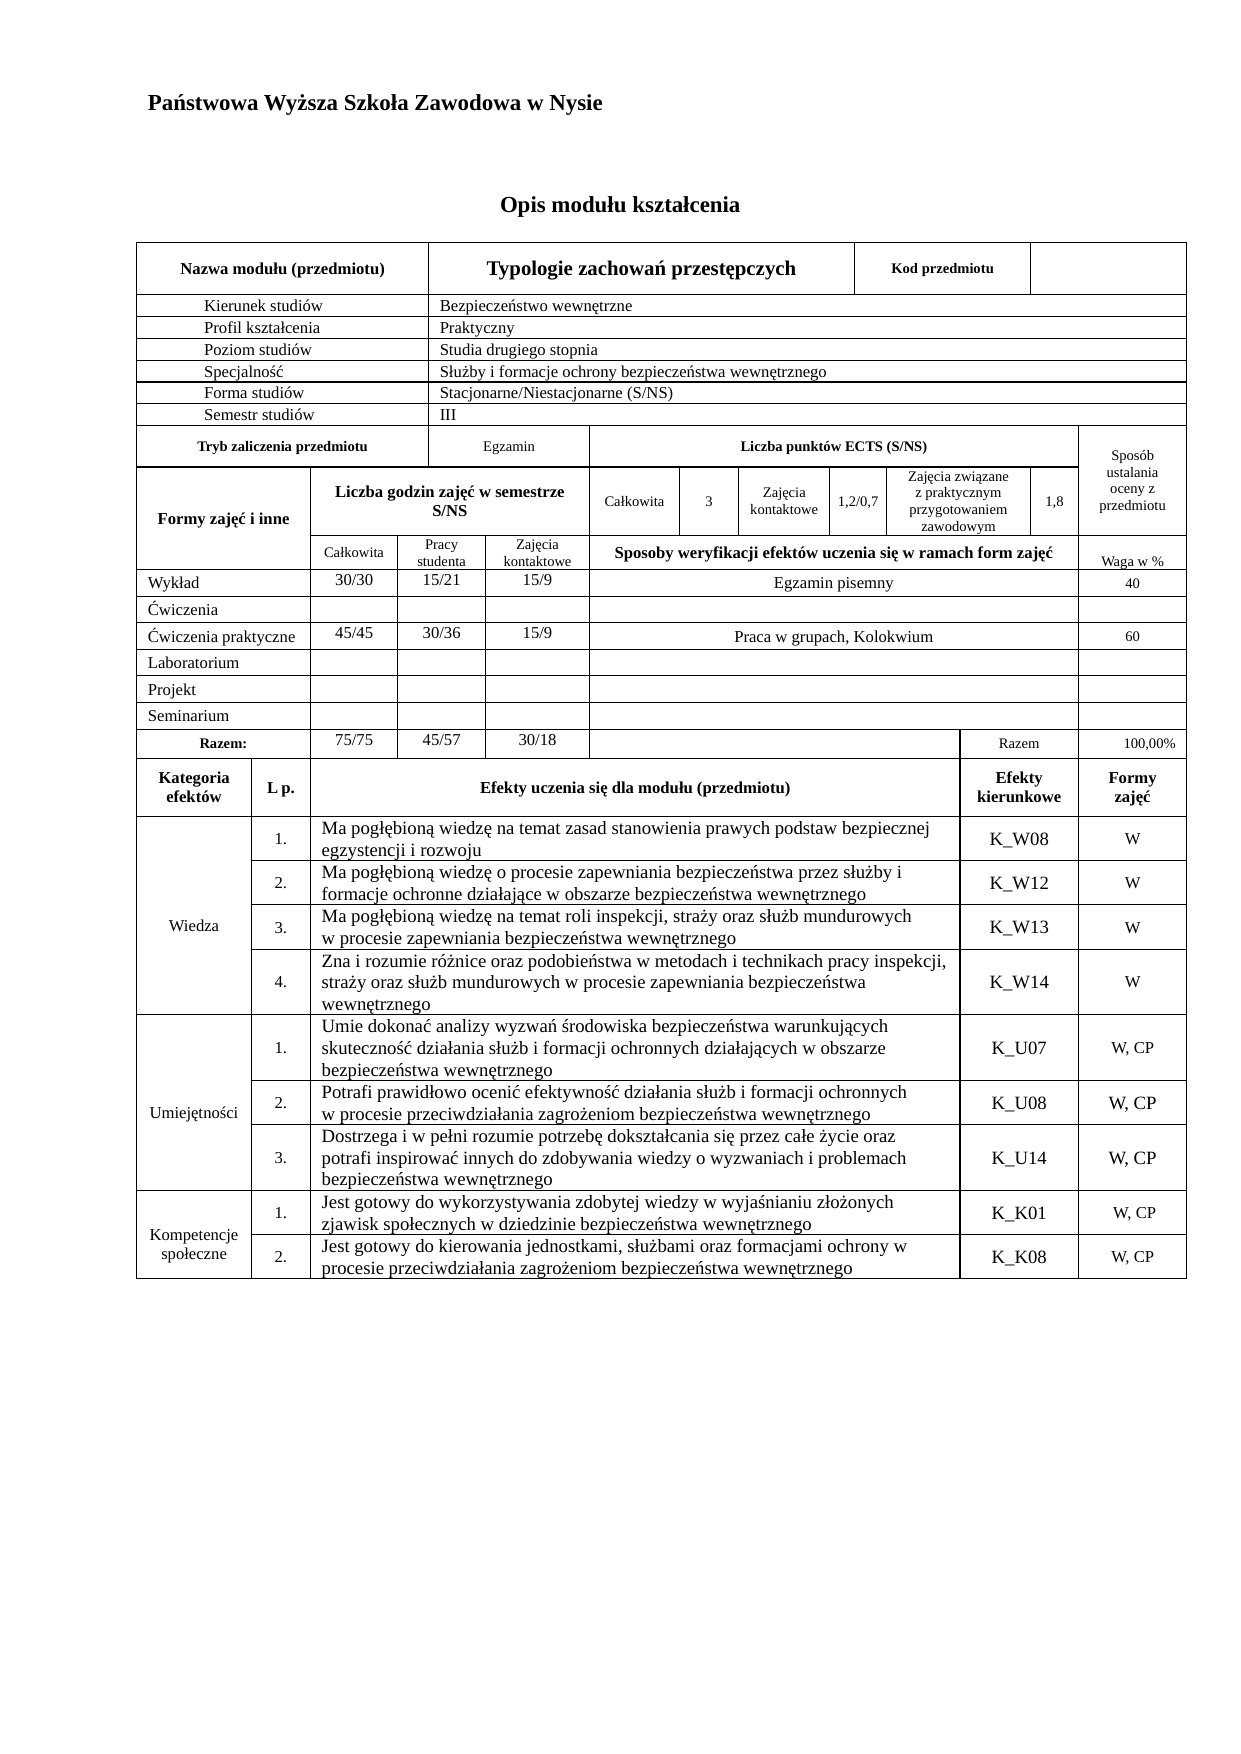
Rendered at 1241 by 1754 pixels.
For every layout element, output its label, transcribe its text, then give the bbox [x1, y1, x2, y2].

table_cell [590, 703, 1078, 728]
table_cell [486, 597, 589, 622]
table_header [1031, 243, 1186, 294]
table_cell [590, 597, 1078, 622]
table_cell Praca w grupach, Kolokwium [590, 623, 1078, 649]
table_cell 3. [252, 905, 310, 948]
table_cell [486, 676, 589, 702]
table_cell Razem [961, 730, 1078, 757]
table_cell Efekty kierunkowe [961, 759, 1078, 816]
table_cell 2. [252, 1235, 310, 1278]
table_cell Seminarium [137, 703, 310, 728]
table_cell Profil kształcenia [137, 317, 428, 338]
table_cell Pracy studenta [398, 536, 485, 569]
table_cell [486, 650, 589, 675]
table_header Nazwa modułu (przedmiotu) [137, 243, 428, 294]
table_cell [311, 676, 397, 702]
table_header Typologie zachowań przestępczych [429, 243, 854, 294]
table_cell K_U08 [961, 1081, 1078, 1124]
table_cell Zajęcia kontaktowe [739, 468, 829, 534]
table_cell 15/21 [398, 570, 485, 596]
table_cell Forma studiów [137, 383, 428, 403]
table_cell K_U14 [961, 1125, 1078, 1190]
table_cell Razem: [137, 730, 310, 757]
table_cell 1. [252, 817, 310, 860]
table_cell 3. [252, 1125, 310, 1190]
table_cell [311, 703, 397, 728]
table_cell Formy zajęć [1079, 759, 1186, 816]
table_cell 45/57 [398, 730, 485, 757]
table_cell Ma pogłębioną wiedzę na temat roli inspekcji, straży oraz służb mundurowych w procesie zapewniania bezpieczeństwa wewnętrznego [311, 905, 959, 948]
table_cell Wiedza [137, 817, 251, 1014]
table_cell Zajęcia kontaktowe [486, 536, 589, 569]
table_cell W, CP [1079, 1125, 1186, 1190]
table_cell 30/36 [398, 623, 485, 649]
table_cell Ćwiczenia praktyczne [137, 623, 310, 649]
table_cell Ma pogłębioną wiedzę o procesie zapewniania bezpieczeństwa przez służby i formacje ochronne działające w obszarze bezpieczeństwa wewnętrznego [311, 861, 959, 904]
table_cell [398, 650, 485, 675]
table_cell Laboratorium [137, 650, 310, 675]
table_cell 30/18 [486, 730, 589, 757]
table_cell Efekty uczenia się dla modułu (przedmiotu) [311, 759, 959, 816]
table_cell 15/9 [486, 623, 589, 649]
table_cell Dostrzega i w pełni rozumie potrzebę dokształcania się przez całe życie oraz potrafi inspirować innych do zdobywania wiedzy o wyzwaniach i problemach bezpieczeństwa wewnętrznego [311, 1125, 959, 1190]
table_cell Waga w % [1079, 536, 1186, 569]
text Opis modułu kształcenia [148, 191, 1092, 217]
table_cell Studia drugiego stopnia [429, 339, 1186, 359]
table_cell W, CP [1079, 1081, 1186, 1124]
table_cell 4. [252, 950, 310, 1014]
table_cell 1. [252, 1191, 310, 1234]
table_cell 15/9 [486, 570, 589, 596]
table_cell [398, 676, 485, 702]
table_cell Poziom studiów [137, 339, 428, 359]
table_cell Potrafi prawidłowo ocenić efektywność działania służb i formacji ochronnych w procesie przeciwdziałania zagrożeniom bezpieczeństwa wewnętrznego [311, 1081, 959, 1124]
table_cell Liczba godzin zajęć w semestrze S/NS [311, 468, 589, 534]
table_cell 30/30 [311, 570, 397, 596]
table_cell [398, 597, 485, 622]
table_cell Całkowita [311, 536, 397, 569]
table_cell Bezpieczeństwo wewnętrzne [429, 295, 1186, 316]
table_cell 60 [1079, 623, 1186, 649]
table_cell [590, 676, 1078, 702]
table_cell Ma pogłębioną wiedzę na temat zasad stanowienia prawych podstaw bezpiecznej egzystencji i rozwoju [311, 817, 959, 860]
table_cell W [1079, 950, 1186, 1014]
table_cell Całkowita [590, 468, 679, 534]
table_cell W, CP [1079, 1191, 1186, 1234]
table_cell K_W13 [961, 905, 1078, 948]
text Państwowa Wyższa Szkoła Zawodowa w Nysie [148, 89, 1092, 115]
table_cell 75/75 [311, 730, 397, 757]
table_cell Ćwiczenia [137, 597, 310, 622]
table_cell W [1079, 861, 1186, 904]
table_cell K_W08 [961, 817, 1078, 860]
table_cell K_W12 [961, 861, 1078, 904]
table_cell Projekt [137, 676, 310, 702]
table_cell [486, 703, 589, 728]
table_cell [311, 597, 397, 622]
table_cell Praktyczny [429, 317, 1186, 338]
table_cell 100,00% [1079, 730, 1186, 757]
table_cell W [1079, 905, 1186, 948]
table_cell Kategoria efektów [137, 759, 251, 816]
table_cell 1,2/0,7 [830, 468, 886, 534]
table_cell Kierunek studiów [137, 295, 428, 316]
table_cell K_U07 [961, 1015, 1078, 1080]
table_cell [590, 730, 959, 757]
table_cell 2. [252, 1081, 310, 1124]
table_cell L p. [252, 759, 310, 816]
table_cell W [1079, 817, 1186, 860]
table_cell 3 [680, 468, 738, 534]
table_cell W, CP [1079, 1015, 1186, 1080]
table_cell Sposoby weryfikacji efektów uczenia się w ramach form zajęć [590, 536, 1078, 569]
table_cell 45/45 [311, 623, 397, 649]
table_cell III [429, 404, 1186, 425]
table_cell Jest gotowy do kierowania jednostkami, służbami oraz formacjami ochrony w procesie przeciwdziałania zagrożeniom bezpieczeństwa wewnętrznego [311, 1235, 959, 1278]
table_cell Egzamin [429, 426, 589, 466]
table_cell Sposób ustalania oceny z przedmiotu [1079, 426, 1186, 534]
table_cell [1079, 597, 1186, 622]
table_cell 2. [252, 861, 310, 904]
table_cell W, CP [1079, 1235, 1186, 1278]
table_cell Umiejętności [137, 1015, 251, 1190]
table_cell Egzamin pisemny [590, 570, 1078, 596]
table_cell Jest gotowy do wykorzystywania zdobytej wiedzy w wyjaśnianiu złożonych zjawisk społecznych w dziedzinie bezpieczeństwa wewnętrznego [311, 1191, 959, 1234]
table_cell Liczba punktów ECTS (S/NS) [590, 426, 1078, 466]
table_cell [1079, 650, 1186, 675]
table_cell K_K08 [961, 1235, 1078, 1278]
table_cell Specjalność [137, 361, 428, 381]
table_cell K_W14 [961, 950, 1078, 1014]
table_cell Umie dokonać analizy wyzwań środowiska bezpieczeństwa warunkujących skuteczność działania służb i formacji ochronnych działających w obszarze bezpieczeństwa wewnętrznego [311, 1015, 959, 1080]
table_cell Zajęcia związane z praktycznym przygotowaniem zawodowym [887, 468, 1030, 534]
table_cell [311, 650, 397, 675]
table_cell 1. [252, 1015, 310, 1080]
table_cell Stacjonarne/Niestacjonarne (S/NS) [429, 383, 1186, 403]
table_header Kod przedmiotu [855, 243, 1030, 294]
table_cell Formy zajęć i inne [137, 468, 310, 569]
table_cell Tryb zaliczenia przedmiotu [137, 426, 428, 466]
table_cell [1079, 676, 1186, 702]
table_cell Zna i rozumie różnice oraz podobieństwa w metodach i technikach pracy inspekcji, straży oraz służb mundurowych w procesie zapewniania bezpieczeństwa wewnętrznego [311, 950, 959, 1014]
table_cell Kompetencje społeczne [137, 1191, 251, 1278]
table_cell Semestr studiów [137, 404, 428, 425]
table_cell 1,8 [1031, 468, 1078, 534]
table_cell [590, 650, 1078, 675]
table_cell Służby i formacje ochrony bezpieczeństwa wewnętrznego [429, 361, 1186, 381]
table_cell [1079, 703, 1186, 728]
table_cell Wykład [137, 570, 310, 596]
table_cell 40 [1079, 570, 1186, 596]
table_cell [398, 703, 485, 728]
table_cell K_K01 [961, 1191, 1078, 1234]
